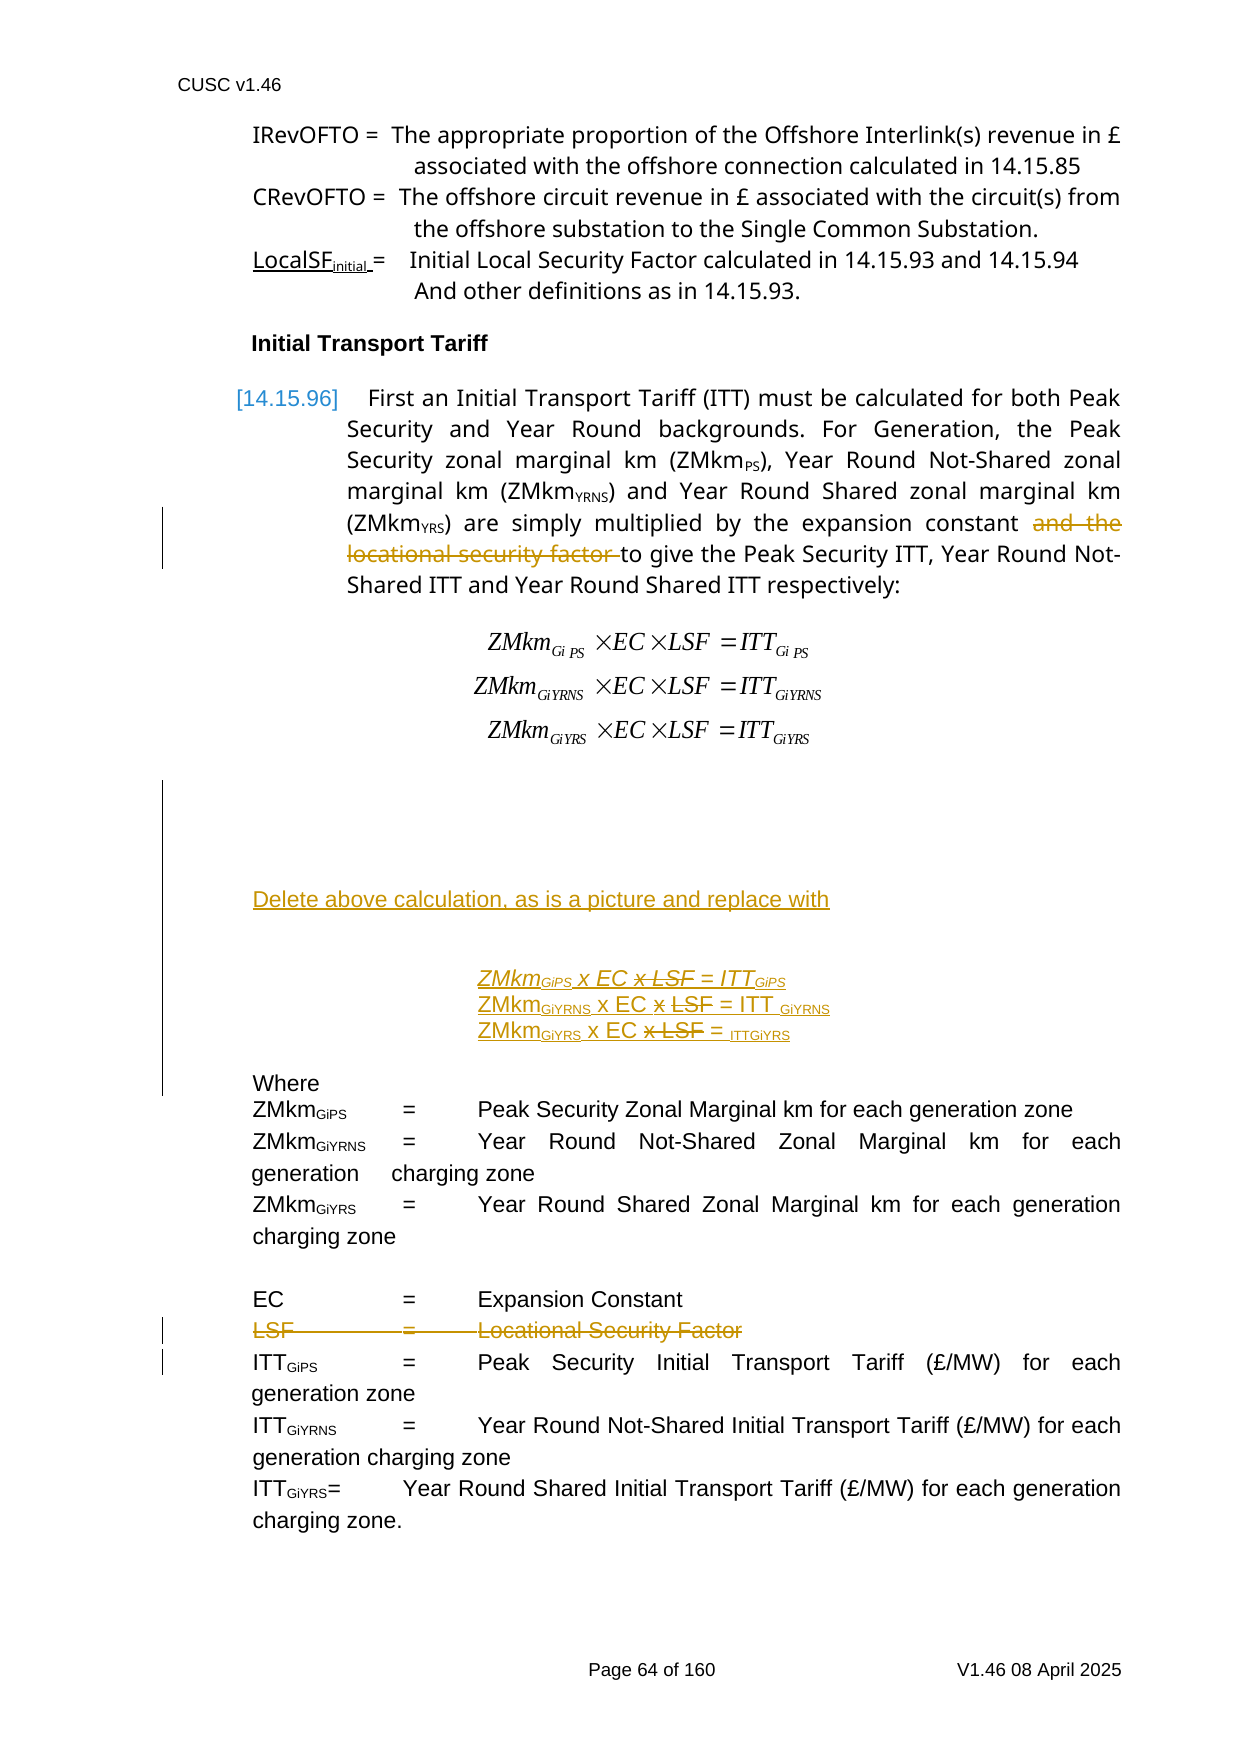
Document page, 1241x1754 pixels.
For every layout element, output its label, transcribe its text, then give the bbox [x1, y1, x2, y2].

text ITTGiYRNS = Year Round Not-Shared Initial Transport Tariff (£/MW) for each generation charging zone [252, 1412, 1121, 1470]
text ZMkmGiPS = Peak Security Zonal Marginal km for each generation zone ZMkmGiYRNS = Year Round Not-Shared Zonal Marginal km for each generation charging zone [251, 1096, 1121, 1186]
subtitle Initial Transport Tariff [251, 330, 1121, 357]
text And other definitions as in 14.15.93. [402, 275, 1121, 306]
text Where [177, 1070, 1121, 1096]
text LocalSFinitial = Initial Local Security Factor calculated in 14.15.93 and 14.15.94 [177, 244, 1121, 275]
text ITTGiPS = Peak Security Initial Transport Tariff (£/MW) for each generation zone [251, 1349, 1121, 1407]
text ZMkmGiYRS = Year Round Shared Zonal Marginal km for each generation charging zone [252, 1191, 1121, 1249]
text CRevOFTO = The offshore circuit revenue in £ associated with the circuit(s) from the offshore substation to the Single Common Substation. [252, 181, 1121, 244]
text EC = Expansion Constant [177, 1286, 1121, 1312]
text ITTGiYRS = Year Round Shared Initial Transport Tariff (£/MW) for each generation charging zone. [252, 1475, 1121, 1533]
list First an Initial Transport Tariff (ITT) must be calculated for both Peak Security and Year Round backgrounds. For Generation, the Peak Security zonal marginal km (ZMkmPS), Year Round Not-Shared zonal marginal km (ZMkmYRNS) and Year Round Shared zonal marginal km (ZMkmYRS) are simply multiplied by the expansion constant to give the Peak Security ITT, Year Round Not-Shared ITT and Year Round Shared ITT respectively: [236, 382, 1121, 600]
text IRevOFTO = The appropriate proportion of the Offshore Interlink(s) revenue in £ associated with the offshore connection calculated in 14.15.85 [252, 119, 1121, 181]
